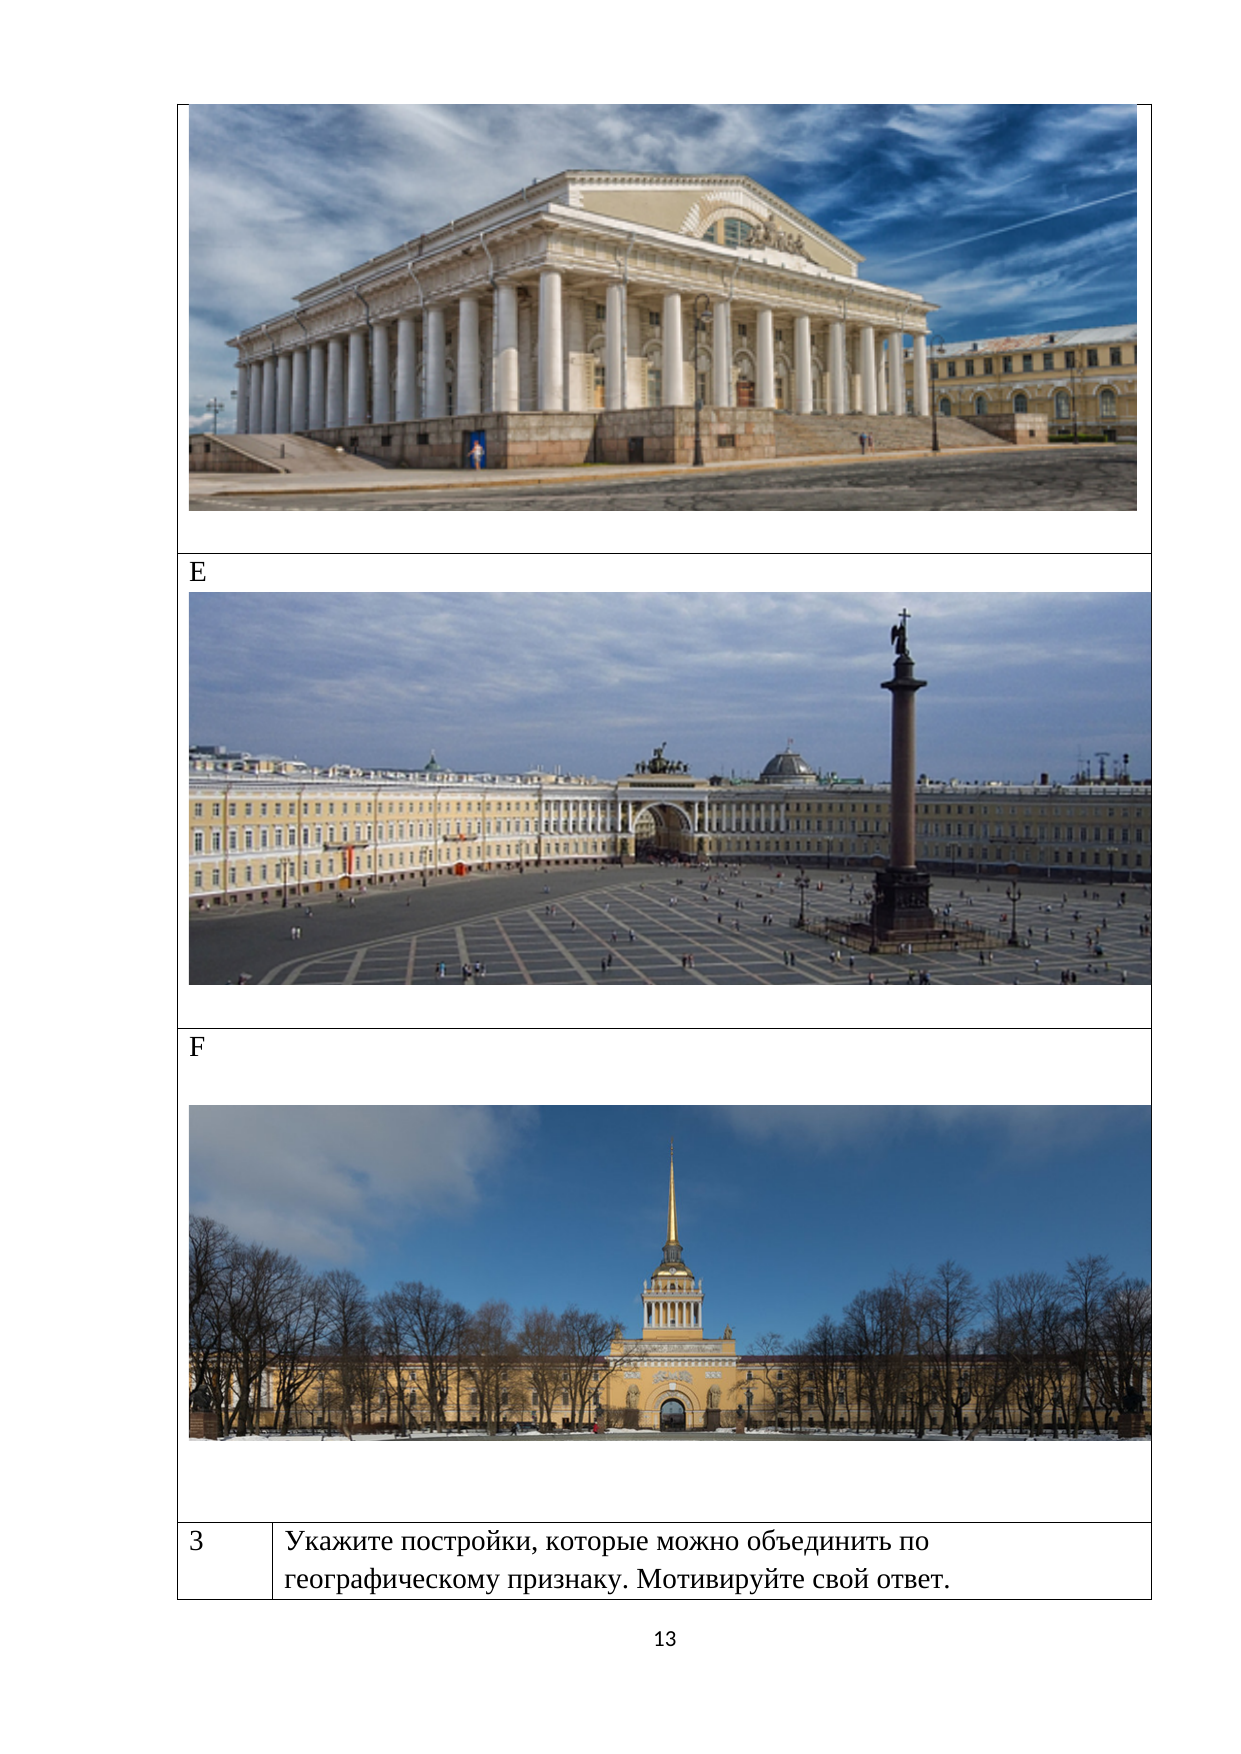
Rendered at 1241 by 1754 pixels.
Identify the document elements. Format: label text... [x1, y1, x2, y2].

picture [188, 1105, 1152, 1441]
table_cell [273, 1523, 1151, 1599]
table_cell E [178, 554, 1151, 1028]
table_cell D [178, 105, 1151, 553]
table_cell 3 [178, 1523, 272, 1599]
picture [188, 104, 1137, 511]
picture [188, 592, 1152, 985]
table_cell F [178, 1029, 1151, 1522]
